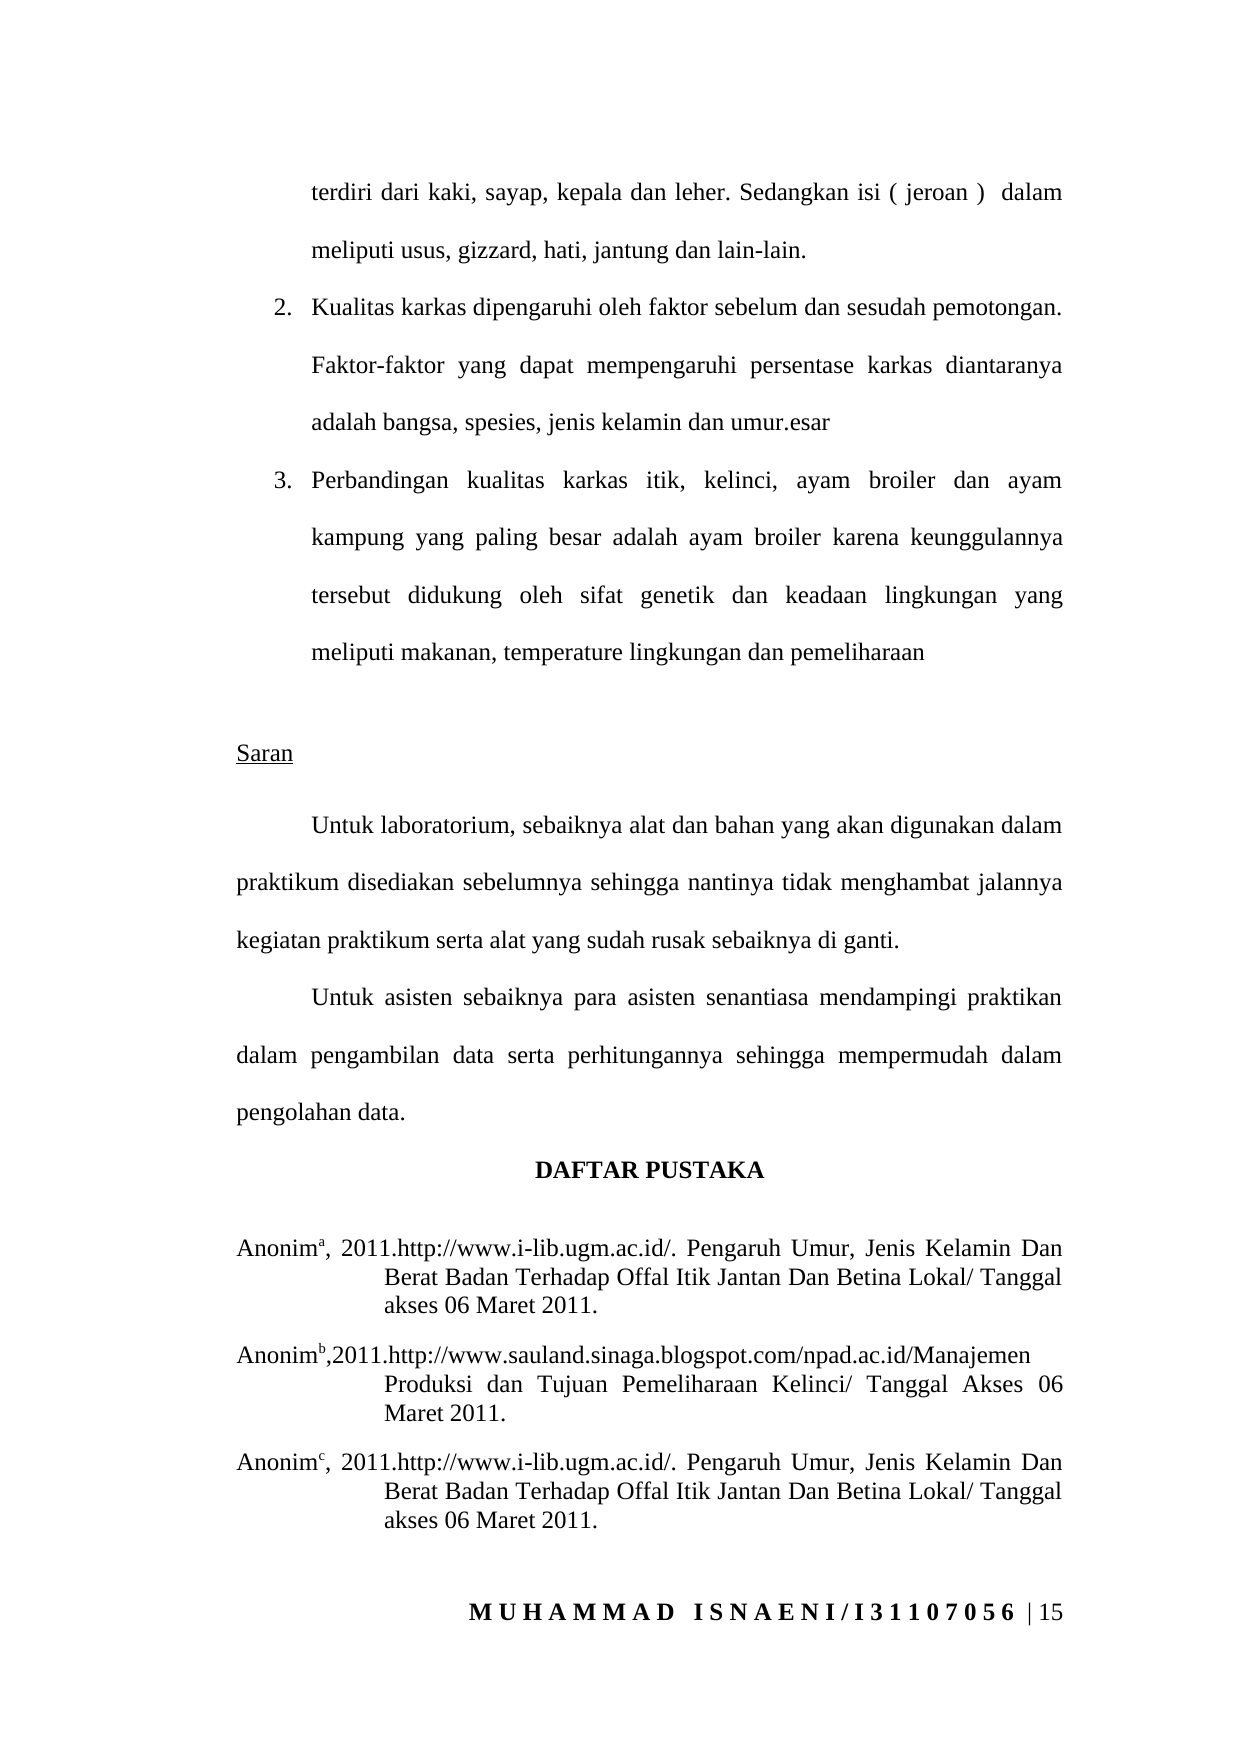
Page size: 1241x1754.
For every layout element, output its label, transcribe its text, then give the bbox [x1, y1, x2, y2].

text Anonimb,2011.http://www.sauland.sinaga.blogspot.com/npad.ac.id/Manajemen Produksi dan Tujuan Pemeliharaan Kelinci/ Tanggal Akses 06 Maret 2011. [236, 1340, 1063, 1426]
list Kualitas karkas dipengaruhi oleh faktor sebelum dan sesudah pemotongan. Faktor-faktor yang dapat mempengaruhi persentase karkas diantaranya adalah bangsa, spesies, jenis kelamin dan umur.esar [274, 292, 1063, 436]
list Perbandingan kualitas karkas itik, kelinci, ayam broiler dan ayam kampung yang paling besar adalah ayam broiler karena keunggulannya tersebut didukung oleh sifat genetik dan keadaan lingkungan yang meliputi makanan, temperature lingkungan dan pemeliharaan [274, 465, 1063, 666]
text Untuk laboratorium, sebaiknya alat dan bahan yang akan digunakan dalam praktikum disediakan sebelumnya sehingga nantinya tidak menghambat jalannya kegiatan praktikum serta alat yang sudah rusak sebaiknya di ganti. [236, 810, 1063, 953]
text Untuk asisten sebaiknya para asisten senantiasa mendampingi praktikan dalam pengambilan data serta perhitungannya sehingga mempermudah dalam pengolahan data. [236, 982, 1063, 1126]
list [274, 177, 1063, 263]
text Anonimc, 2011.http://www.i-lib.ugm.ac.id/. Pengaruh Umur, Jenis Kelamin Dan Berat Badan Terhadap Offal Itik Jantan Dan Betina Lokal/ Tanggal akses 06 Maret 2011. [236, 1447, 1063, 1533]
text Anonima, 2011.http://www.i-lib.ugm.ac.id/. Pengaruh Umur, Jenis Kelamin Dan Berat Badan Terhadap Offal Itik Jantan Dan Betina Lokal/ Tanggal akses 06 Maret 2011. [236, 1233, 1063, 1319]
text Saran [236, 738, 1063, 767]
text DAFTAR PUSTAKA [236, 1155, 1063, 1183]
